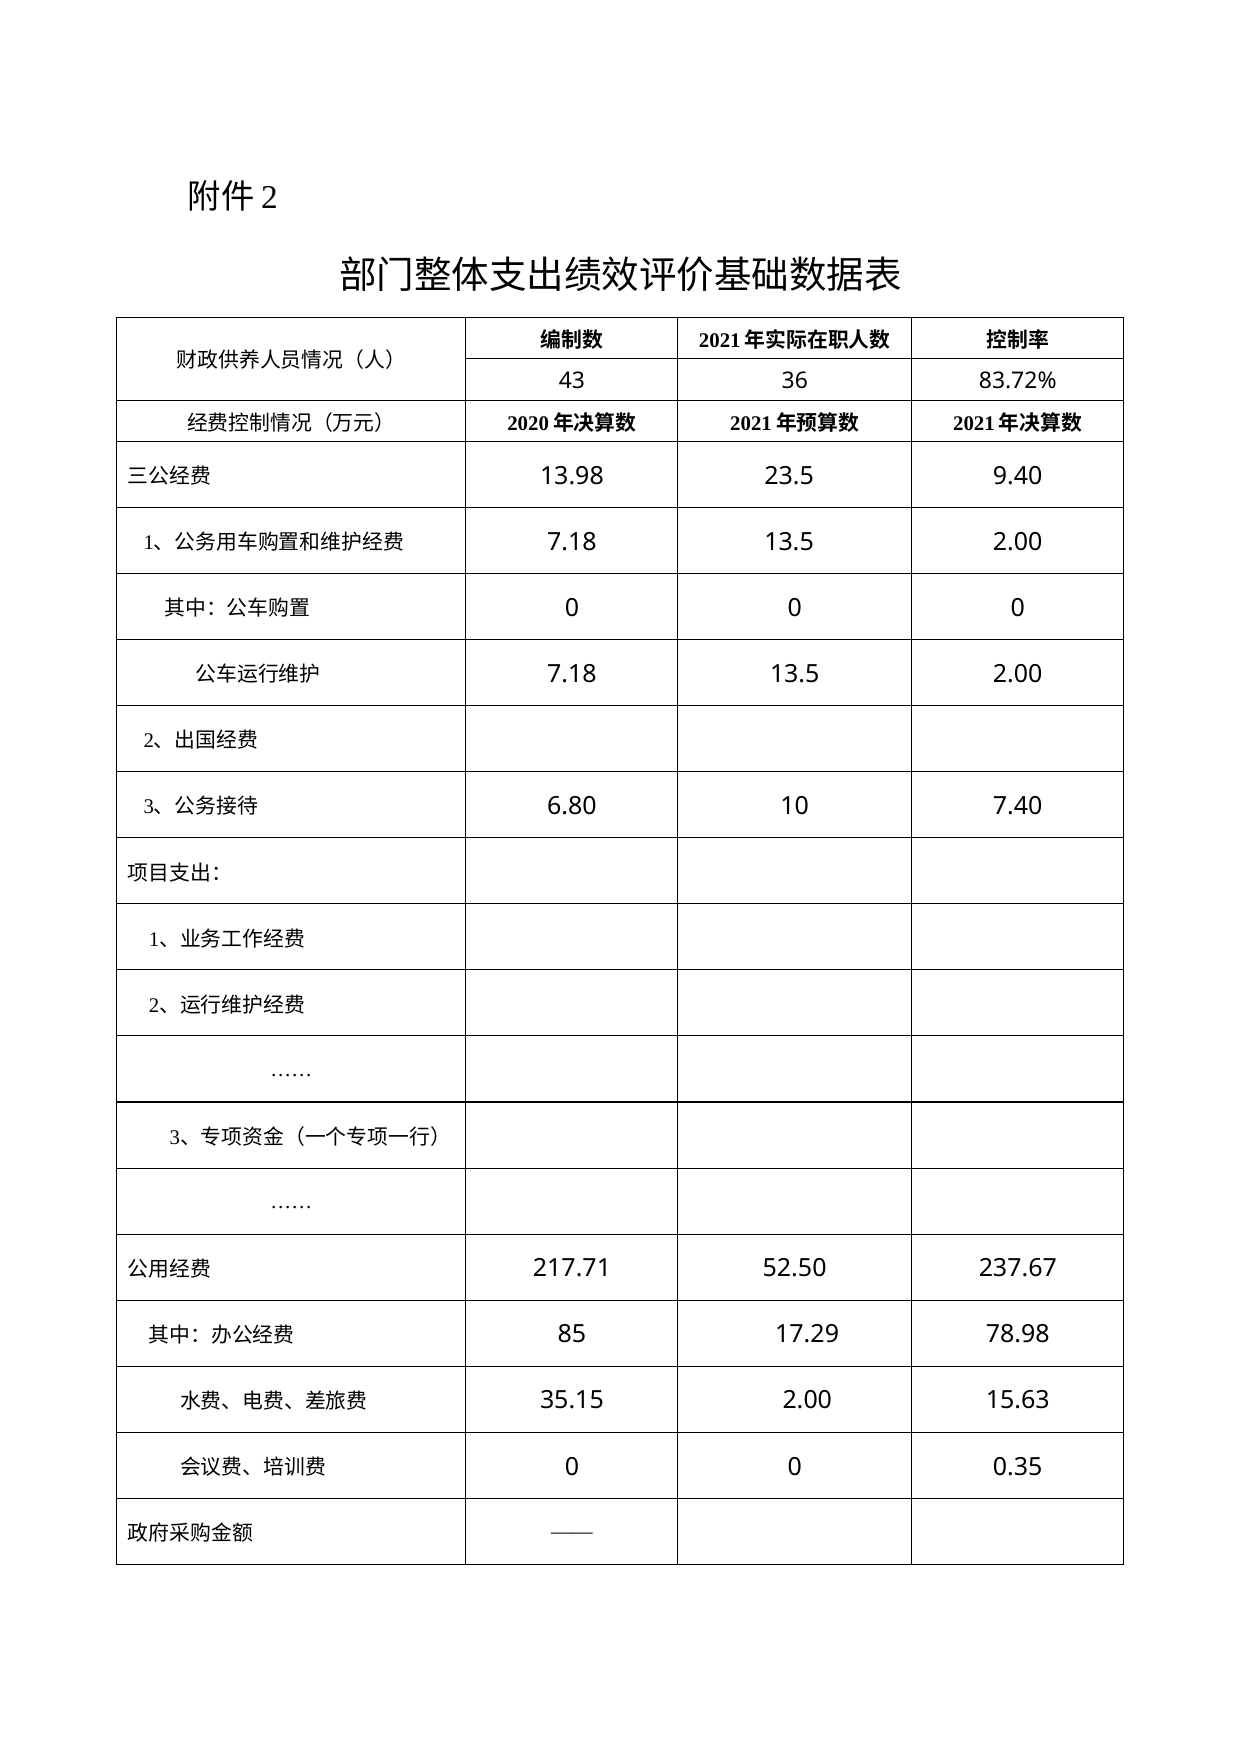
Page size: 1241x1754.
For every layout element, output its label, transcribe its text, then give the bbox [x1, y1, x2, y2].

table_cell 2021年预算数 [678, 401, 911, 441]
table_cell [678, 838, 911, 903]
table_cell 2.00 [678, 1367, 911, 1432]
table_cell 0 [678, 1433, 911, 1498]
table_header 编制数 [466, 318, 677, 358]
table_cell 217.71 [466, 1235, 677, 1299]
table_cell 0.35 [912, 1433, 1123, 1498]
table_cell 43 [466, 359, 677, 400]
table_cell 1、业务工作经费 [117, 904, 465, 969]
table_cell 7.40 [912, 772, 1123, 837]
table_cell [912, 1036, 1123, 1101]
table_cell 2.00 [912, 508, 1123, 573]
table_cell 3、专项资金（一个专项一行） [117, 1103, 465, 1167]
table_cell 13.5 [678, 640, 911, 705]
table_cell 52.50 [678, 1235, 911, 1299]
table_cell 其中：办公经费 [117, 1301, 465, 1366]
table_cell [678, 1499, 911, 1564]
table_cell …… [117, 1036, 465, 1101]
table_cell 85 [466, 1301, 677, 1366]
table_cell [466, 706, 677, 771]
table_cell 2021年决算数 [912, 401, 1123, 441]
table_cell —— [466, 1499, 677, 1564]
table_cell …… [117, 1169, 465, 1233]
table_cell [678, 706, 911, 771]
table_cell 2.00 [912, 640, 1123, 705]
table_cell [912, 838, 1123, 903]
table_cell 0 [466, 574, 677, 639]
table_cell 0 [466, 1433, 677, 1498]
table_cell [466, 1169, 677, 1233]
table_cell 政府采购金额 [117, 1499, 465, 1564]
table_cell [912, 970, 1123, 1035]
table_cell [912, 1169, 1123, 1233]
table_cell [912, 706, 1123, 771]
table_cell 17.29 [678, 1301, 911, 1366]
table_cell 0 [912, 574, 1123, 639]
table_cell 35.15 [466, 1367, 677, 1432]
table_cell 15.63 [912, 1367, 1123, 1432]
table_cell 会议费、培训费 [117, 1433, 465, 1498]
text 部门整体支出绩效评价基础数据表 [187, 239, 1053, 304]
table_cell 23.5 [678, 442, 911, 507]
table_cell 1、公务用车购置和维护经费 [117, 508, 465, 573]
table_cell 36 [678, 359, 911, 400]
table_cell 83.72% [912, 359, 1123, 400]
table_cell 公车运行维护 [117, 640, 465, 705]
table_cell [912, 1103, 1123, 1167]
table_cell 9.40 [912, 442, 1123, 507]
table_cell 3、公务接待 [117, 772, 465, 837]
table_cell [466, 904, 677, 969]
table_cell [466, 838, 677, 903]
table_cell 7.18 [466, 640, 677, 705]
table_cell 6.80 [466, 772, 677, 837]
table_header 财政供养人员情况（人） [117, 318, 465, 400]
table_cell 2、运行维护经费 [117, 970, 465, 1035]
table_cell 13.5 [678, 508, 911, 573]
table_cell 公用经费 [117, 1235, 465, 1299]
table_cell 237.67 [912, 1235, 1123, 1299]
table_header 控制率 [912, 318, 1123, 358]
table_cell [912, 904, 1123, 969]
table_cell [466, 1036, 677, 1101]
table_cell 0 [678, 574, 911, 639]
table_cell 7.18 [466, 508, 677, 573]
table_cell [466, 970, 677, 1035]
table_cell [678, 1169, 911, 1233]
table_cell 2020年决算数 [466, 401, 677, 441]
table_cell 水费、电费、差旅费 [117, 1367, 465, 1432]
table_cell [678, 970, 911, 1035]
table_header 2021年实际在职人数 [678, 318, 911, 358]
table_cell 78.98 [912, 1301, 1123, 1366]
table_cell 三公经费 [117, 442, 465, 507]
table_cell 2、出国经费 [117, 706, 465, 771]
table_cell [678, 1036, 911, 1101]
text 附件2 [187, 162, 1053, 227]
table_cell 13.98 [466, 442, 677, 507]
table_cell [912, 1499, 1123, 1564]
table_cell 经费控制情况（万元） [117, 401, 465, 441]
table_cell [678, 1103, 911, 1167]
table_cell 其中：公车购置 [117, 574, 465, 639]
table_cell 10 [678, 772, 911, 837]
table_cell [678, 904, 911, 969]
table_cell [466, 1103, 677, 1167]
table_cell 项目支出： [117, 838, 465, 903]
